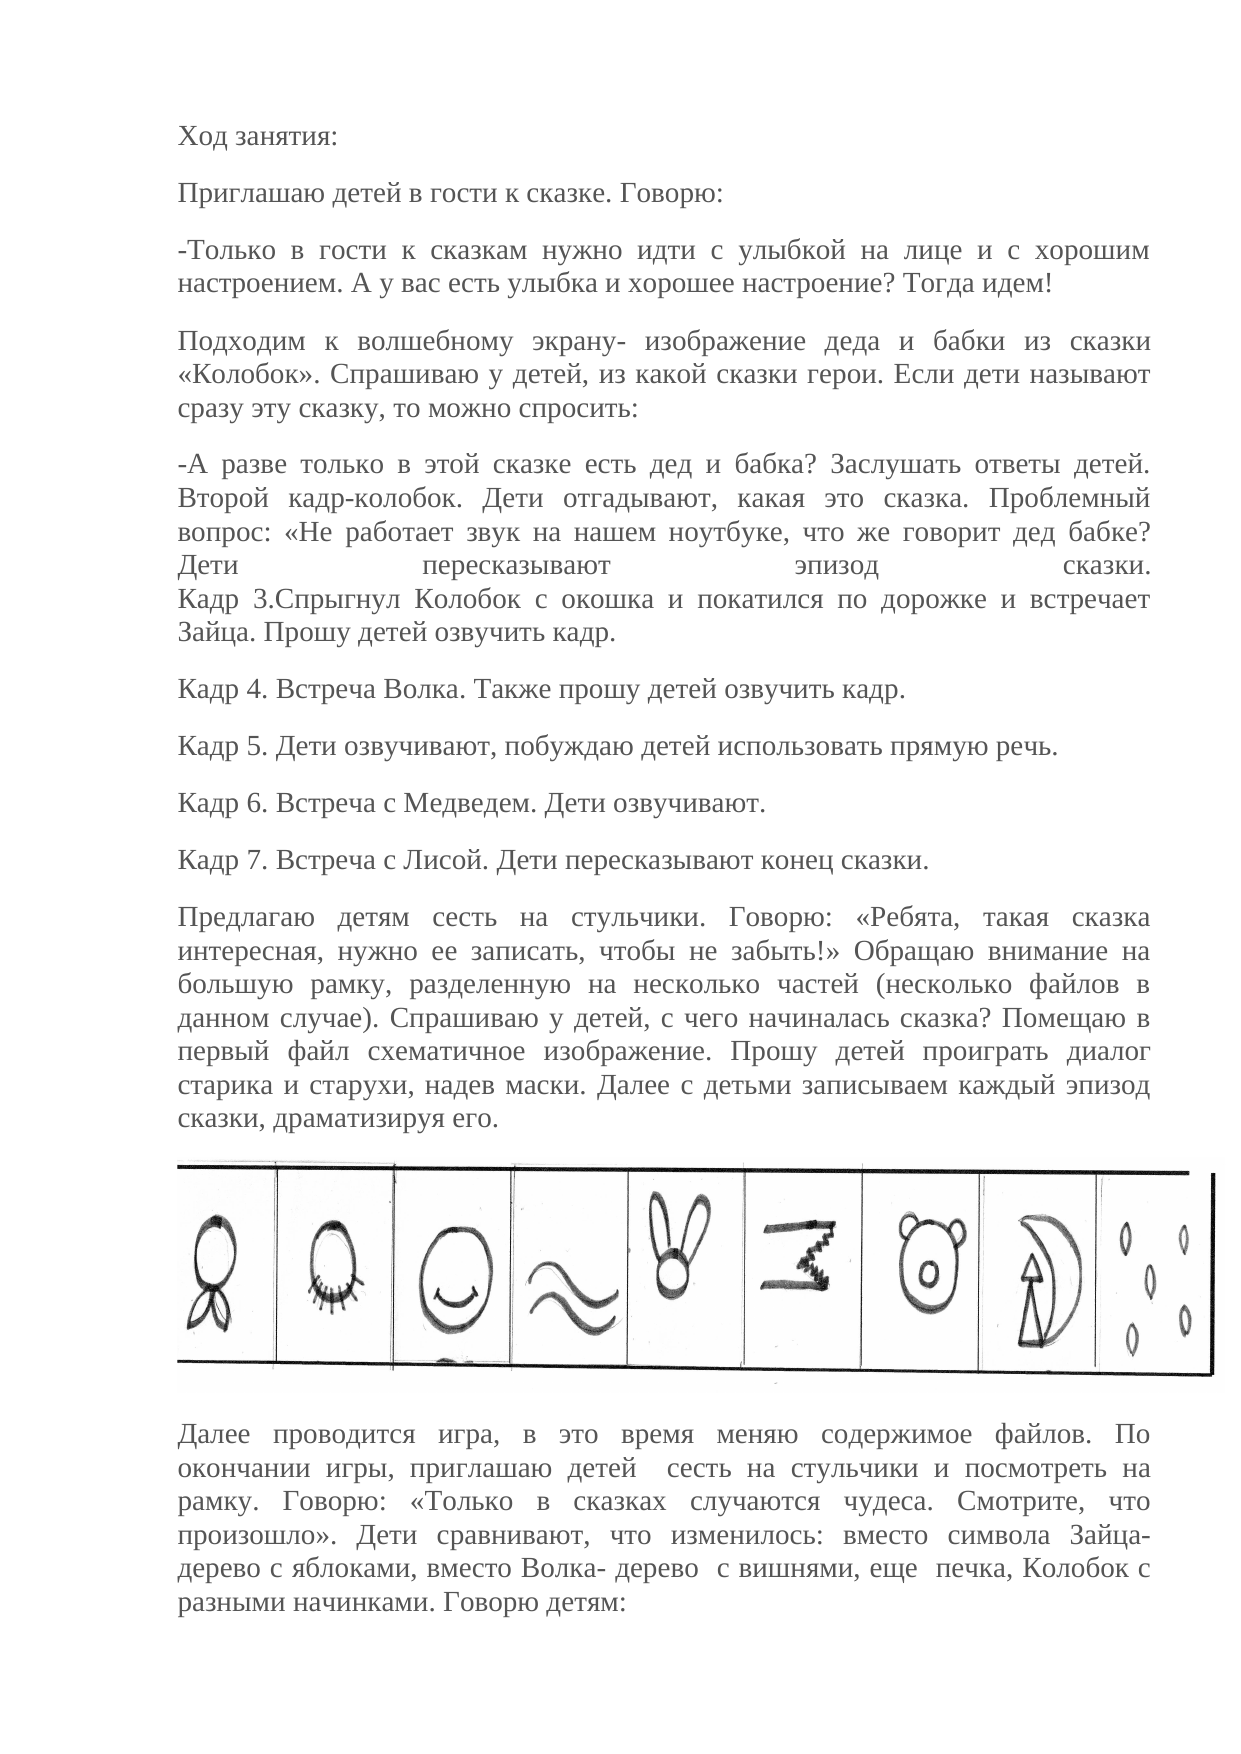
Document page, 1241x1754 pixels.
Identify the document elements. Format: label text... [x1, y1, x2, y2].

text Подходим к волшебному экрану- изображение деда и бабки из сказки «Колобок». Спрашиваю у детей, из какой сказки герои. Если дети называют сразу эту сказку, то можно спросить: [177, 323, 1152, 423]
text -Только в гости к сказкам нужно идти с улыбкой на лице и с хорошим настроением. А у вас есть улыбка и хорошее настроение? Тогда идем! [177, 232, 1152, 299]
text Кадр 5. Дети озвучивают, побуждаю детей использовать прямую речь. [177, 728, 1152, 762]
text Далее проводится игра, в это время меняю содержимое файлов. По окончании игры, приглашаю детей сесть на стульчики и посмотреть на рамку. Говорю: «Только в сказках случаются чудеса. Смотрите, что произошло». Дети сравнивают, что изменилось: вместо символа Зайца- дерево с яблоками, вместо Волка- дерево с вишнями, еще печка, Колобок с разными начинками. Говорю детям: [177, 1416, 1152, 1618]
text Кадр 4. Встреча Волка. Также прошу детей озвучить кадр. [177, 671, 1152, 705]
text Ход занятия: [177, 118, 1152, 152]
text Кадр 6. Встреча с Медведем. Дети озвучивают. [177, 785, 1152, 819]
text -А разве только в этой сказке есть дед и бабка? Заслушать ответы детей. Второй кадр-колобок. Дети отгадывают, какая это сказка. Проблемный вопрос: «Не работает звук на нашем ноутбуке, что же говорит дед бабке? Дети пересказывают эпизод сказки. Кадр 3.Спрыгнул Колобок с окошка и покатился по дорожке и встречает Зайца. Прошу детей озвучить кадр. [177, 447, 1152, 648]
picture [177, 1157, 1226, 1393]
text Приглашаю детей в гости к сказке. Говорю: [177, 175, 1152, 209]
text Кадр 7. Встреча с Лисой. Дети пересказывают конец сказки. [177, 842, 1152, 876]
text Предлагаю детям сесть на стульчики. Говорю: «Ребята, такая сказка интересная, нужно ее записать, чтобы не забыть!» Обращаю внимание на большую рамку, разделенную на несколько частей (несколько файлов в данном случае). Спрашиваю у детей, с чего начиналась сказка? Помещаю в первый файл схематичное изображение. Прошу детей проиграть диалог старика и старухи, надев маски. Далее с детьми записываем каждый эпизод сказки, драматизируя его. [177, 899, 1152, 1134]
